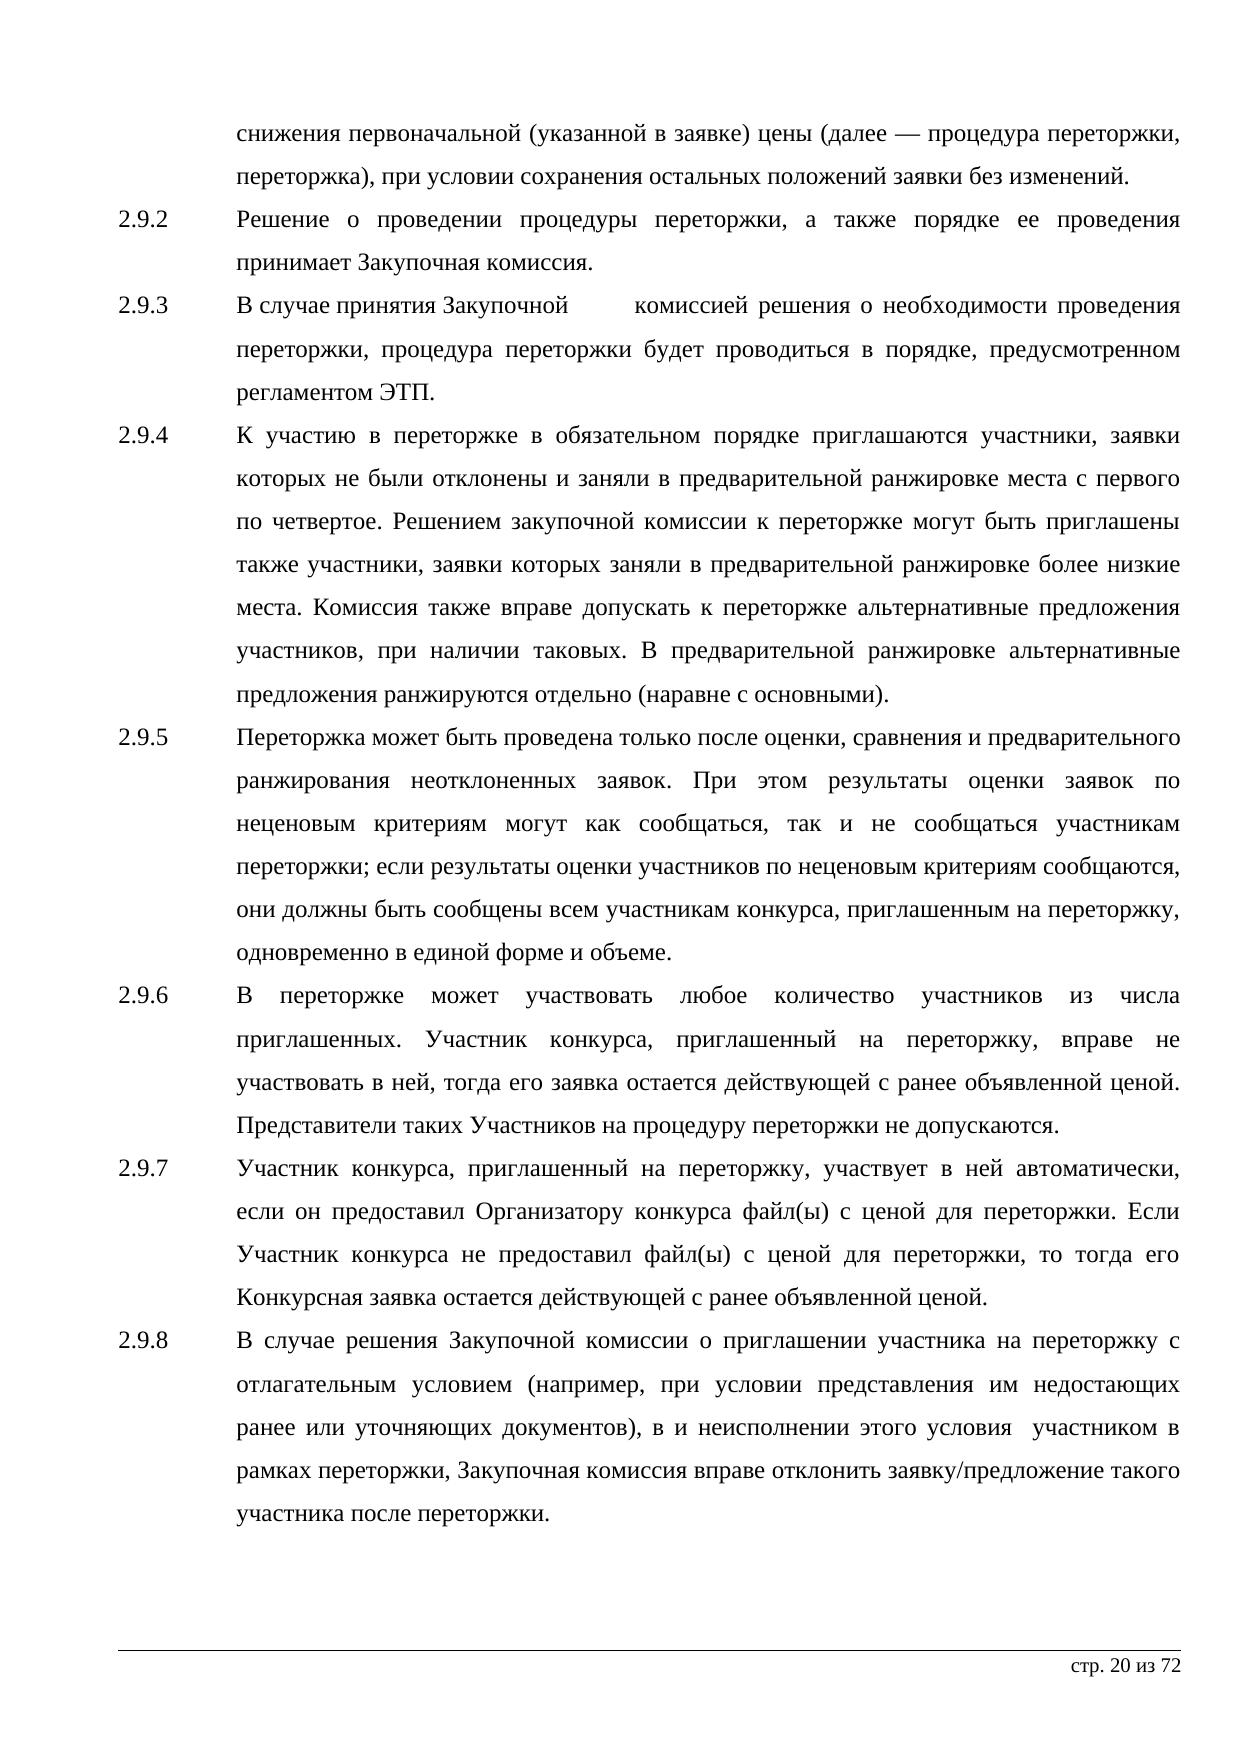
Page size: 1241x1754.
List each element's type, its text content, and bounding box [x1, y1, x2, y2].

text Участник конкурса, приглашенный на переторжку, участвует в ней автоматически, если он предоставил Организатору конкурса файл(ы) с ценой для переторжки. Если Участник конкурса не предоставил файл(ы) с ценой для переторжки, то тогда его Конкурсная заявка остается действующей с ранее объявленной ценой. [118, 1153, 1181, 1311]
text К участию в переторжке в обязательном порядке приглашаются участники, заявки которых не были отклонены и заняли в предварительной ранжировке места с первого по четвертое. Решением закупочной комиссии к переторжке могут быть приглашены также участники, заявки которых заняли в предварительной ранжировке более низкие места. Комиссия также вправе допускать к переторжке альтернативные предложения участников, при наличии таковых. В предварительной ранжировке альтернативные предложения ранжируются отдельно (наравне с основными). [118, 420, 1181, 707]
text Переторжка может быть проведена только после оценки, сравнения и предварительного ранжирования неотклоненных заявок. При этом результаты оценки заявок по неценовым критериям могут как сообщаться, так и не сообщаться участникам переторжки; если результаты оценки участников по неценовым критериям сообщаются, они должны быть сообщены всем участникам конкурса, приглашенным на переторжку, одновременно в единой форме и объеме. [118, 722, 1181, 966]
text В случае решения Закупочной комиссии о приглашении участника на переторжку с отлагательным условием (например, при условии представления им недостающих ранее или уточняющих документов), в и неисполнении этого условия участником в рамках переторжки, Закупочная комиссия вправе отклонить заявку/предложение такого участника после переторжки. [118, 1326, 1181, 1527]
text Решение о проведении процедуры переторжки, а также порядке ее проведения принимает Закупочная комиссия. [118, 204, 1181, 276]
text В случае принятия Закупочной комиссией решения о необходимости проведения переторжки, процедура переторжки будет проводиться в порядке, предусмотренном регламентом ЭТП. [118, 291, 1181, 406]
text В переторжке может участвовать любое количество участников из числа приглашенных. Участник конкурса, приглашенный на переторжку, вправе не участвовать в ней, тогда его заявка остается действующей с ранее объявленной ценой. Представители таких Участников на процедуру переторжки не допускаются. [118, 981, 1181, 1139]
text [118, 118, 1181, 190]
